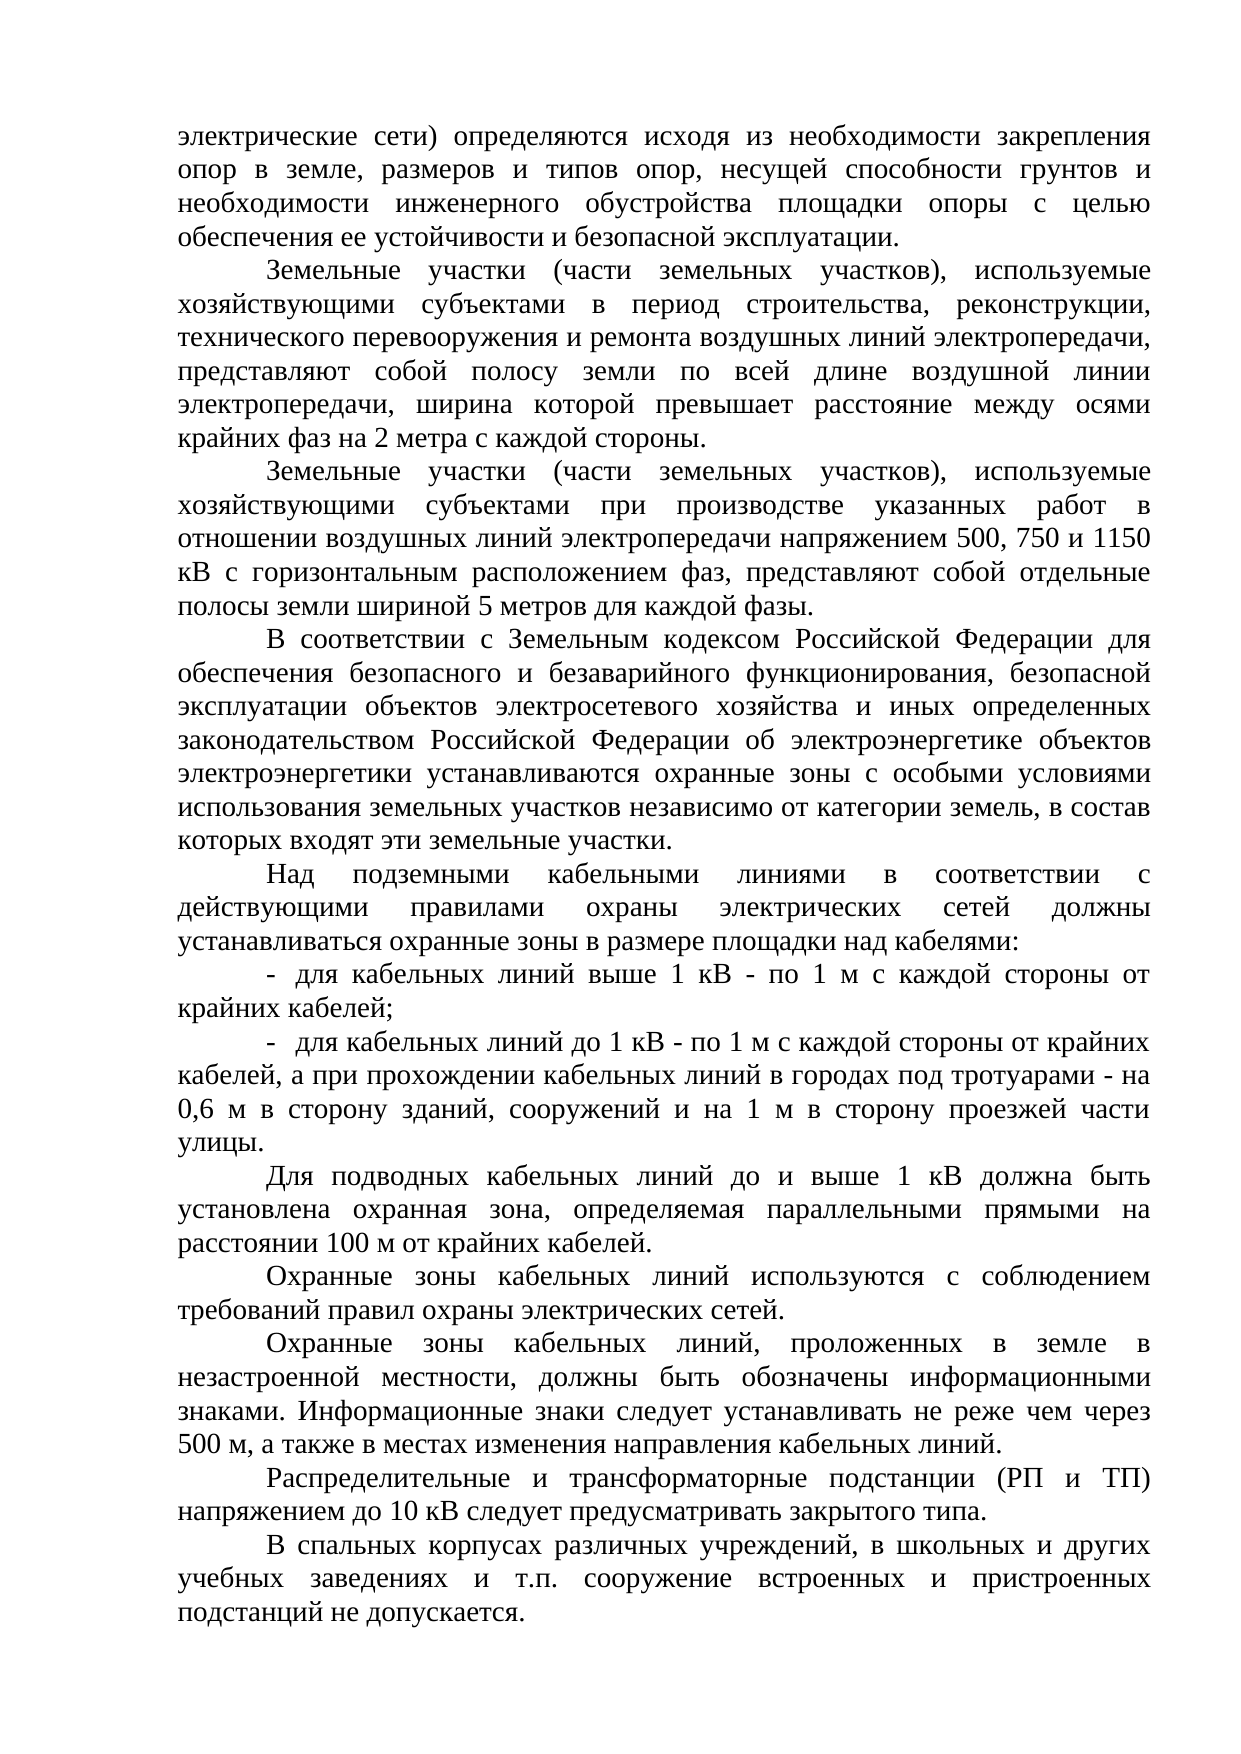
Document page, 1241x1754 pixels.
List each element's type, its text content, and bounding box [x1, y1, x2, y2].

text Охранные зоны кабельных линий, проложенных в земле в незастроенной местности, должны быть обозначены информационными знаками. Информационные знаки следует устанавливать не реже чем через 500 м, а также в местах изменения направления кабельных линий. [177, 1326, 1152, 1460]
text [177, 118, 1152, 252]
text Охранные зоны кабельных линий используются с соблюдением требований правил охраны электрических сетей. [177, 1258, 1152, 1326]
text В спальных корпусах различных учреждений, в школьных и других учебных заведениях и т.п. сооружение встроенных и пристроенных подстанций не допускается. [177, 1527, 1152, 1627]
text Над подземными кабельными линиями в соответствии с действующими правилами охраны электрических сетей должны устанавливаться охранные зоны в размере площадки над кабелями: [177, 856, 1152, 957]
text В соответствии с Земельным кодексом Российской Федерации для обеспечения безопасного и безаварийного функционирования, безопасной эксплуатации объектов электросетевого хозяйства и иных определенных законодательством Российской Федерации об электроэнергетике объектов электроэнергетики устанавливаются охранные зоны с особыми условиями использования земельных участков независимо от категории земель, в состав которых входят эти земельные участки. [177, 621, 1152, 856]
text Земельные участки (части земельных участков), используемые хозяйствующими субъектами при производстве указанных работ в отношении воздушных линий электропередачи напряжением 500, 750 и 1150 кВ с горизонтальным расположением фаз, представляют собой отдельные полосы земли шириной 5 метров для каждой фазы. [177, 453, 1152, 621]
text Земельные участки (части земельных участков), используемые хозяйствующими субъектами в период строительства, реконструкции, технического перевооружения и ремонта воздушных линий электропередачи, представляют собой полосу земли по всей длине воздушной линии электропередачи, ширина которой превышает расстояние между осями крайних фаз на 2 метра с каждой стороны. [177, 252, 1152, 453]
text Для подводных кабельных линий до и выше 1 кВ должна быть установлена охранная зона, определяемая параллельными прямыми на расстоянии 100 м от крайних кабелей. [177, 1158, 1152, 1258]
list для кабельных линий до 1 кВ - по 1 м с каждой стороны от крайних кабелей, а при прохождении кабельных линий в городах под тротуарами - на 0,6 м в сторону зданий, сооружений и на 1 м в сторону проезжей части улицы. [177, 1024, 1152, 1158]
list для кабельных линий выше 1 кВ - по 1 м с каждой стороны от крайних кабелей; [177, 957, 1152, 1024]
text Распределительные и трансформаторные подстанции (РП и ТП) напряжением до 10 кВ следует предусматривать закрытого типа. [177, 1460, 1152, 1527]
